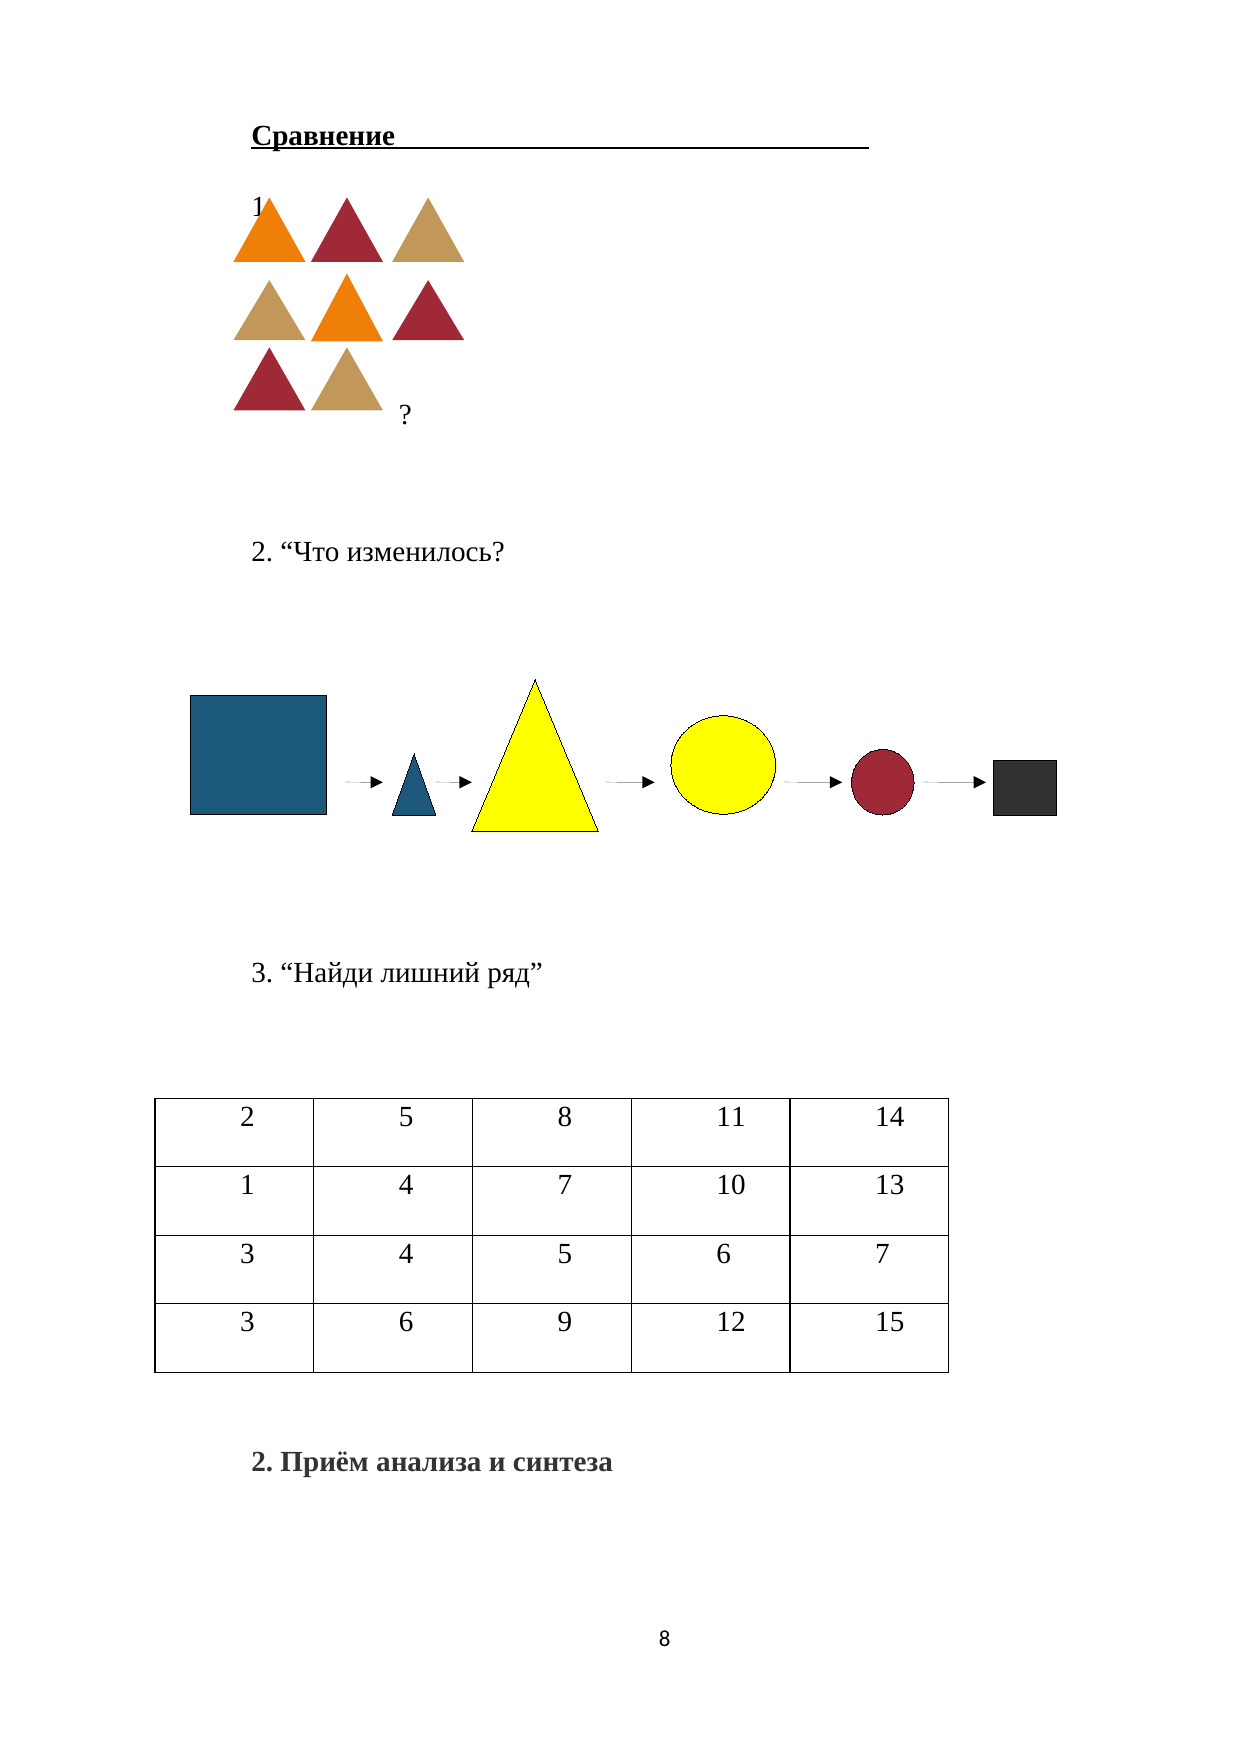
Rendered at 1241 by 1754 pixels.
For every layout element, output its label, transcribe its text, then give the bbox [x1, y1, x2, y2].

text 3. “Найди лишний ряд” [177, 955, 1152, 989]
table_header 14 [791, 1099, 948, 1166]
table_header 2 [156, 1099, 313, 1166]
text 2. “Что изменилось? [177, 534, 1152, 567]
table_cell 5 [473, 1236, 631, 1303]
table_cell 10 [632, 1167, 789, 1235]
text 1. [177, 189, 1152, 223]
table_header 5 [314, 1099, 472, 1166]
table_cell 9 [473, 1304, 631, 1372]
text Сравнение [177, 118, 1152, 152]
table_cell 6 [632, 1236, 789, 1303]
table_cell 3 [156, 1236, 313, 1303]
table_header 8 [473, 1099, 631, 1166]
table_cell 13 [791, 1167, 948, 1235]
table_cell 7 [791, 1236, 948, 1303]
table_cell 12 [632, 1304, 789, 1372]
table_header 11 [632, 1099, 789, 1166]
table_cell 4 [314, 1236, 472, 1303]
table_cell 3 [156, 1304, 313, 1372]
table_cell 7 [473, 1167, 631, 1235]
table_cell 1 [156, 1167, 313, 1235]
table_cell 15 [791, 1304, 948, 1372]
text ? [177, 397, 1152, 431]
text 2. Приём анализа и синтеза [177, 1444, 1152, 1477]
table_cell 4 [314, 1167, 472, 1235]
table_cell 6 [314, 1304, 472, 1372]
